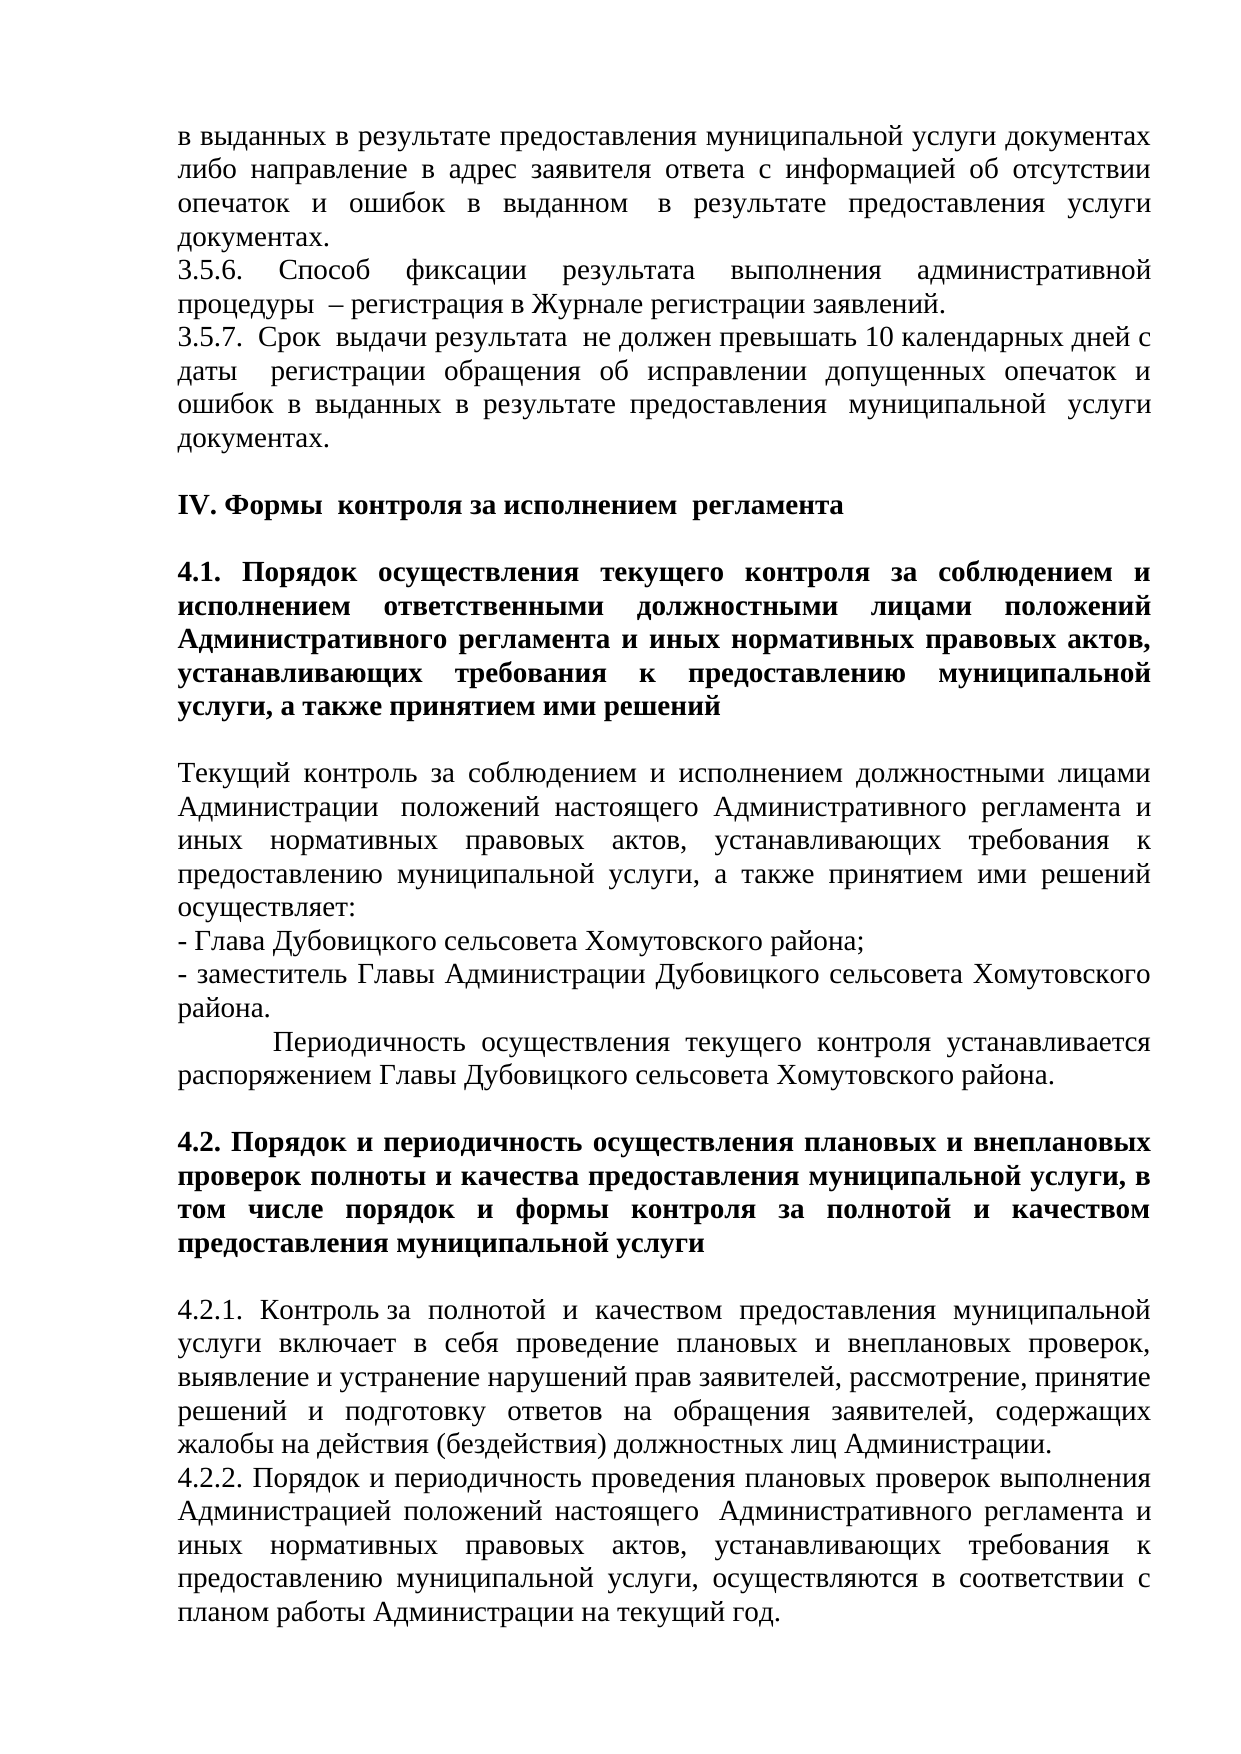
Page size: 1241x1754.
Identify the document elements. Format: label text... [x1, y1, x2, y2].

text 3.5.6. Способ фиксации результата выполнения административной процедуры – регистрация в Журнале регистрации заявлений. [177, 252, 1152, 319]
text Периодичность осуществления текущего контроля устанавливается распоряжением Главы Дубовицкого сельсовета Хомутовского района. [177, 1024, 1152, 1091]
text 4.2.2. Порядок и периодичность проведения плановых проверок выполнения Администрацией положений настоящего Административного регламента и иных нормативных правовых актов, устанавливающих требования к предоставлению муниципальной услуги, осуществляются в соответствии с планом работы Администрации на текущий год. [177, 1460, 1152, 1627]
text IV. Формы контроля за исполнением регламента [177, 487, 1152, 521]
text 4.2. Порядок и периодичность осуществления плановых и внеплановых проверок полноты и качества предоставления муниципальной услуги, в том числе порядок и формы контроля за полнотой и качеством предоставления муниципальной услуги [177, 1124, 1152, 1258]
text 4.1. Порядок осуществления текущего контроля за соблюдением и исполнением ответственными должностными лицами положений Административного регламента и иных нормативных правовых актов, устанавливающих требования к предоставлению муниципальной услуги, а также принятием ими решений [177, 554, 1152, 722]
text - заместитель Главы Администрации Дубовицкого сельсовета Хомутовского района. [177, 957, 1152, 1024]
text 4.2.1. Контроль за полнотой и качеством предоставления муниципальной услуги включает в себя проведение плановых и внеплановых проверок, выявление и устранение нарушений прав заявителей, рассмотрение, принятие решений и подготовку ответов на обращения заявителей, содержащих жалобы на действия (бездействия) должностных лиц Администрации. [177, 1292, 1152, 1460]
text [177, 118, 1152, 252]
text - Глава Дубовицкого сельсовета Хомутовского района; [177, 923, 1152, 957]
text Текущий контроль за соблюдением и исполнением должностными лицами Администрации положений настоящего Административного регламента и иных нормативных правовых актов, устанавливающих требования к предоставлению муниципальной услуги, а также принятием ими решений осуществляет: [177, 755, 1152, 923]
text 3.5.7. Срок выдачи результата не должен превышать 10 календарных дней с даты регистрации обращения об исправлении допущенных опечаток и ошибок в выданных в результате предоставления муниципальной услуги документах. [177, 319, 1152, 453]
